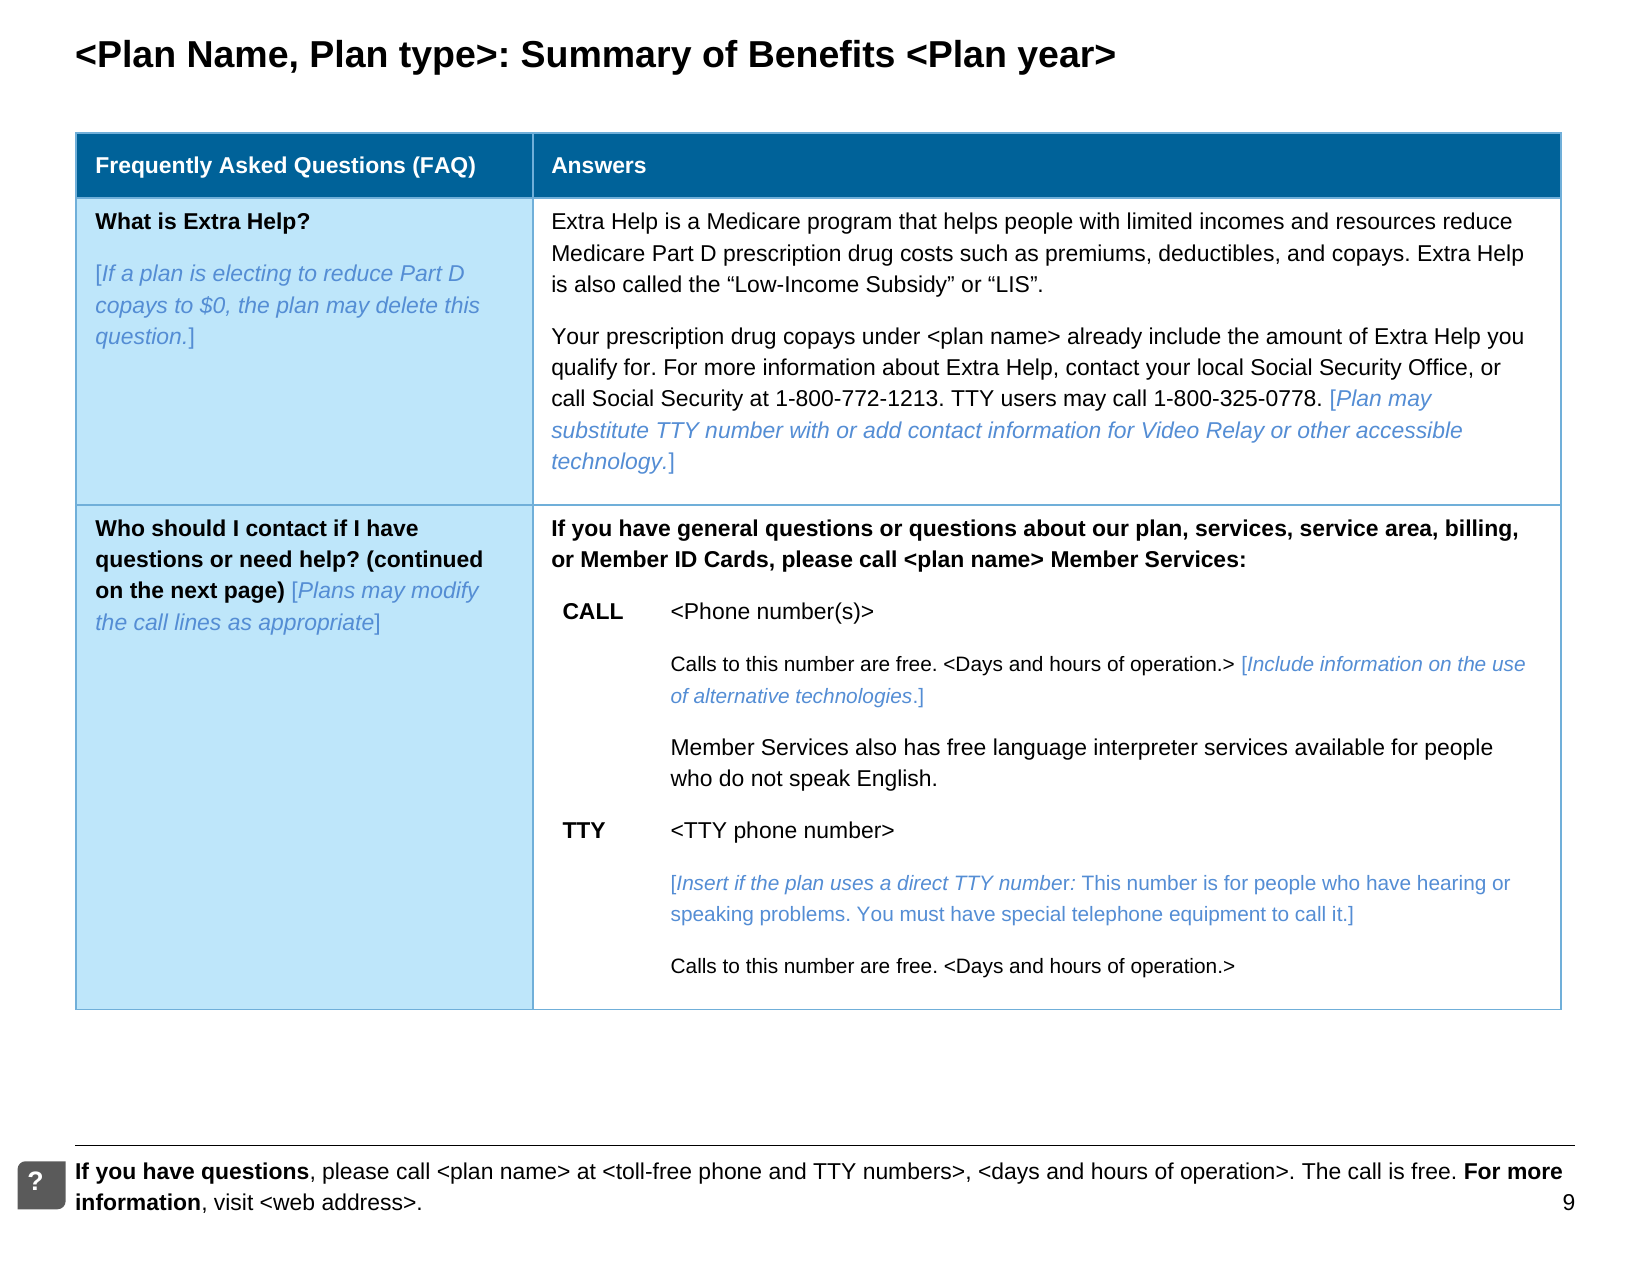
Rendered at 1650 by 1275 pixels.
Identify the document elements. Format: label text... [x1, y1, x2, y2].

table_cell Who should I contact if I have questions or need help? (continued on the next page) [Plans may modify the call lines as appropriate] [77, 506, 532, 1009]
table_cell If you have general questions or questions about our plan, services, service area, billing, or Member ID Cards, please call <plan name> Member Services: [534, 506, 1560, 1009]
table_header Frequently Asked Questions (FAQ) [77, 134, 532, 197]
table_cell Extra Help is a Medicare program that helps people with limited incomes and resources reduce Medicare Part D prescription drug costs such as premiums, deductibles, and copays. Extra Help is also called the “Low-Income Subsidy” or “LIS”. Your prescription drug copays under <plan name> already include the amount of Extra Help you qualify for. For more information about Extra Help, contact your local Social Security Office, or call Social Security at 1-800-772-1213. TTY users may call 1-800-325-0778. [Plan may substitute TTY number with or add contact information for Video Relay or other accessible technology.] [534, 199, 1560, 504]
table_cell What is Extra Help? [If a plan is electing to reduce Part D copays to $0, the plan may delete this question.] [77, 199, 532, 504]
table_header Answers [534, 134, 1560, 197]
